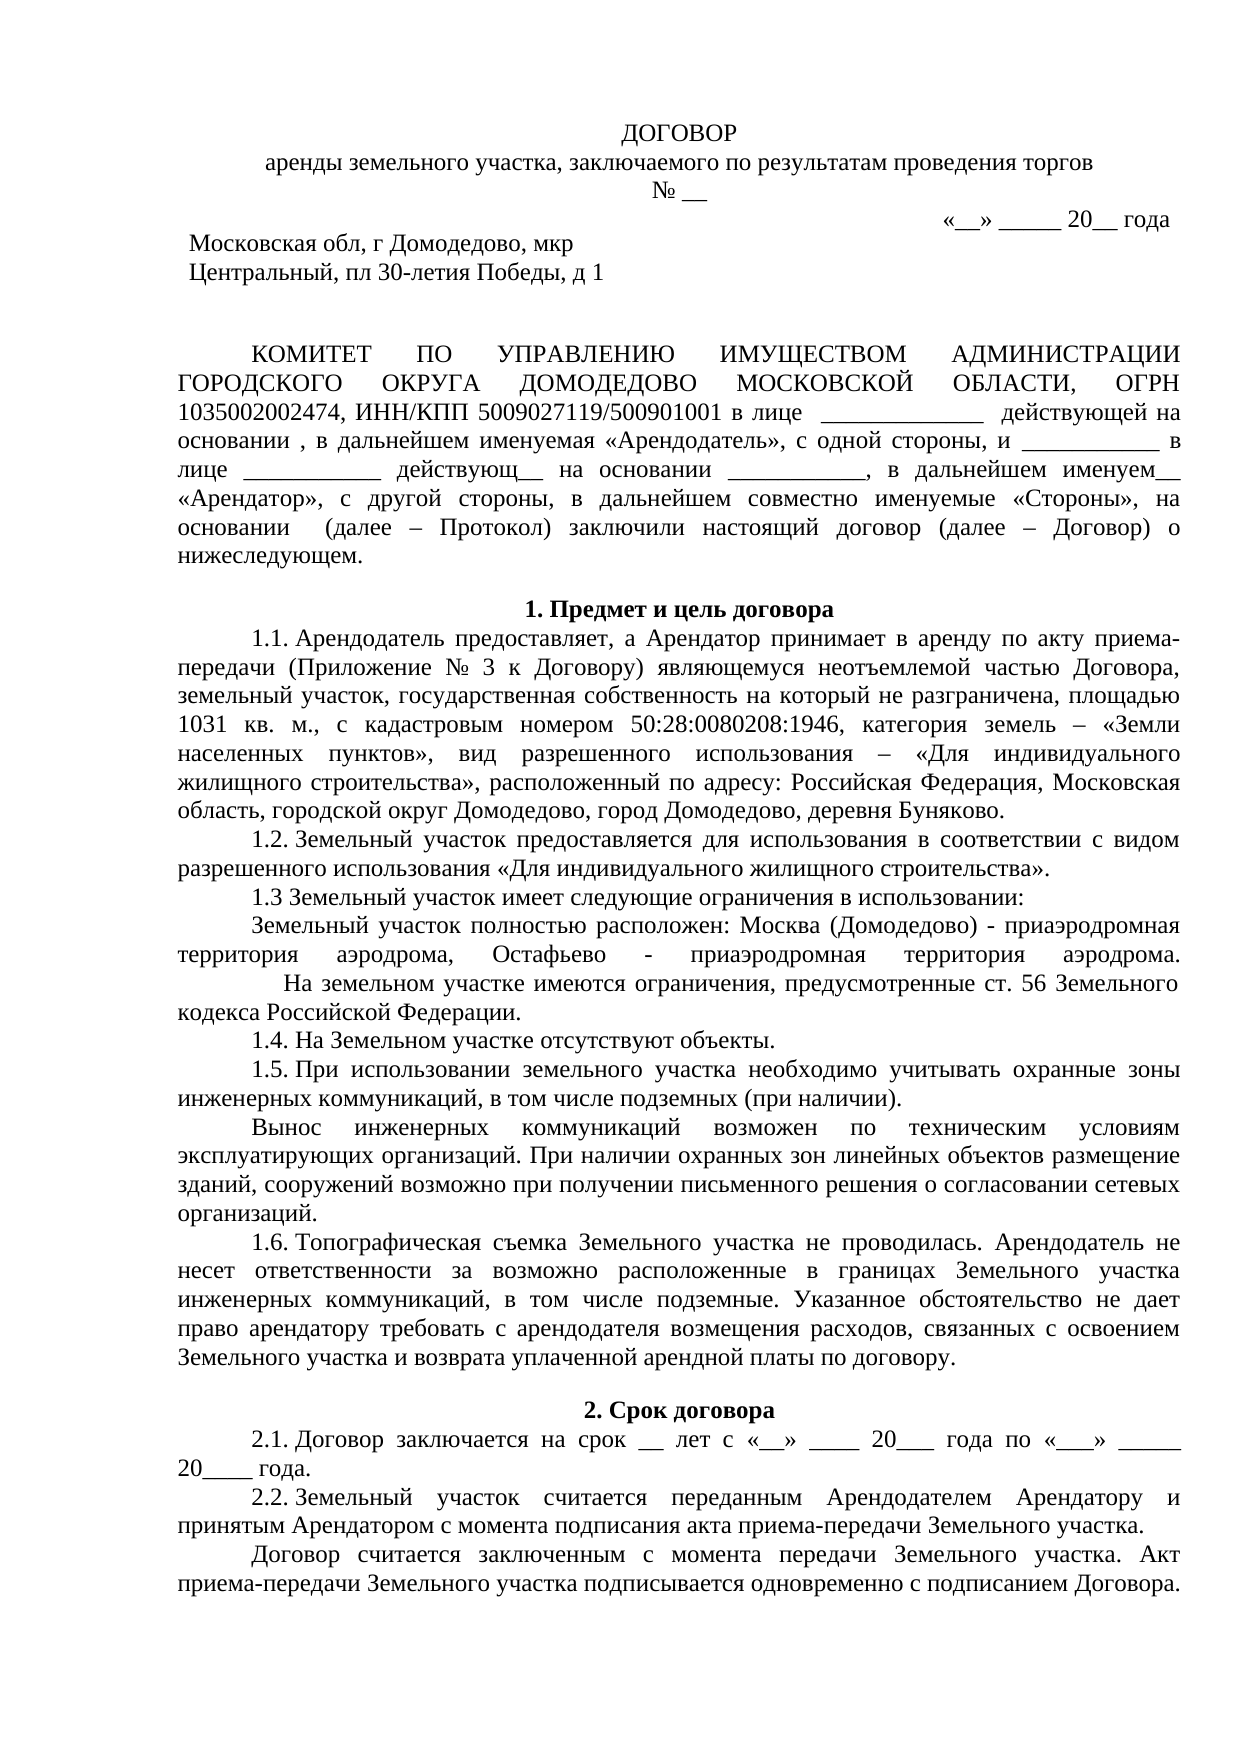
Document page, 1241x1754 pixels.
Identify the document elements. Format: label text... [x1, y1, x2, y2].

text 1.4. На Земельном участке отсутствуют объекты. [177, 1026, 1181, 1054]
text 1.1. Арендодатель предоставляет, а Арендатор принимает в аренду по акту приема-передачи (Приложение № 3 к Договору) являющемуся неотъемлемой частью Договора, земельный участок, государственная собственность на который не разграничена, площадью 1031 кв. м., с кадастровым номером 50:28:0080208:1946, категория земель – «Земли населенных пунктов», вид разрешенного использования – «Для индивидуального жилищного строительства», расположенный по адресу: Российская Федерация, Московская область, городской округ Домодедово, город Домодедово, деревня Буняково. [177, 623, 1181, 824]
text Договор считается заключенным с момента передачи Земельного участка. Акт приема-передачи Земельного участка подписывается одновременно с подписанием Договора. [177, 1539, 1181, 1597]
text аренды земельного участка, заключаемого по результатам проведения торгов [177, 147, 1181, 176]
text № __ [177, 176, 1181, 204]
table_header Московская обл, г Домодедово, мкр Центральный, пл 30-летия Победы, д 1 [177, 204, 635, 286]
text Вынос инженерных коммуникаций возможен по техническим условиям эксплуатирующих организаций. При наличии охранных зон линейных объектов размещение зданий, сооружений возможно при получении письменного решения о согласовании сетевых организаций. [177, 1112, 1181, 1227]
text 1.6. Топографическая съемка Земельного участка не проводилась. Арендодатель не несет ответственности за возможно расположенные в границах Земельного участка инженерных коммуникаций, в том числе подземные. Указанное обстоятельство не дает право арендатору требовать с арендодателя возмещения расходов, связанных с освоением Земельного участка и возврата уплаченной арендной платы по договору. [177, 1227, 1181, 1371]
text ДОГОВОР [177, 118, 1181, 147]
text 1.2. Земельный участок предоставляется для использования в соответствии с видом разрешенного использования «Для индивидуального жилищного строительства». [177, 824, 1181, 882]
text Земельный участок полностью расположен: Москва (Домодедово) - приаэродромная территория аэродрома, Остафьево - приаэродромная территория аэродрома. На земельном участке имеются ограничения, предусмотренные ст. 56 Земельного кодекса Российской Федерации. [177, 911, 1181, 1026]
text КОМИТЕТ ПО УПРАВЛЕНИЮ ИМУЩЕСТВОМ АДМИНИСТРАЦИИ ГОРОДСКОГО ОКРУГА ДОМОДЕДОВО МОСКОВСКОЙ ОБЛАСТИ, ОГРН 1035002002474, ИНН/КПП 5009027119/500901001 в лице _____________ действующей на основании , в дальнейшем именуемая «Арендодатель», с одной стороны, и ___________ в лице ___________ действующ__ на основании ___________, в дальнейшем именуем__ «Арендатор», с другой стороны, в дальнейшем совместно именуемые «Стороны», на основании (далее – Протокол) заключили настоящий договор (далее – Договор) о нижеследующем. [177, 339, 1181, 569]
text 2. Срок договора [177, 1396, 1181, 1424]
text 1. Предмет и цель договора [177, 594, 1181, 623]
text 2.1. Договор заключается на срок __ лет с «__» ____ 20___ года по «___» _____ 20____ года. [177, 1424, 1181, 1482]
text 1.5. При использовании земельного участка необходимо учитывать охранные зоны инженерных коммуникаций, в том числе подземных (при наличии). [177, 1054, 1181, 1112]
text 2.2. Земельный участок считается переданным Арендодателем Арендатору и принятым Арендатором с момента подписания акта приема-передачи Земельного участка. [177, 1482, 1181, 1539]
table_header «__» _____ 20__ года [635, 204, 1181, 286]
text 1.3 Земельный участок имеет следующие ограничения в использовании: [177, 882, 1181, 911]
